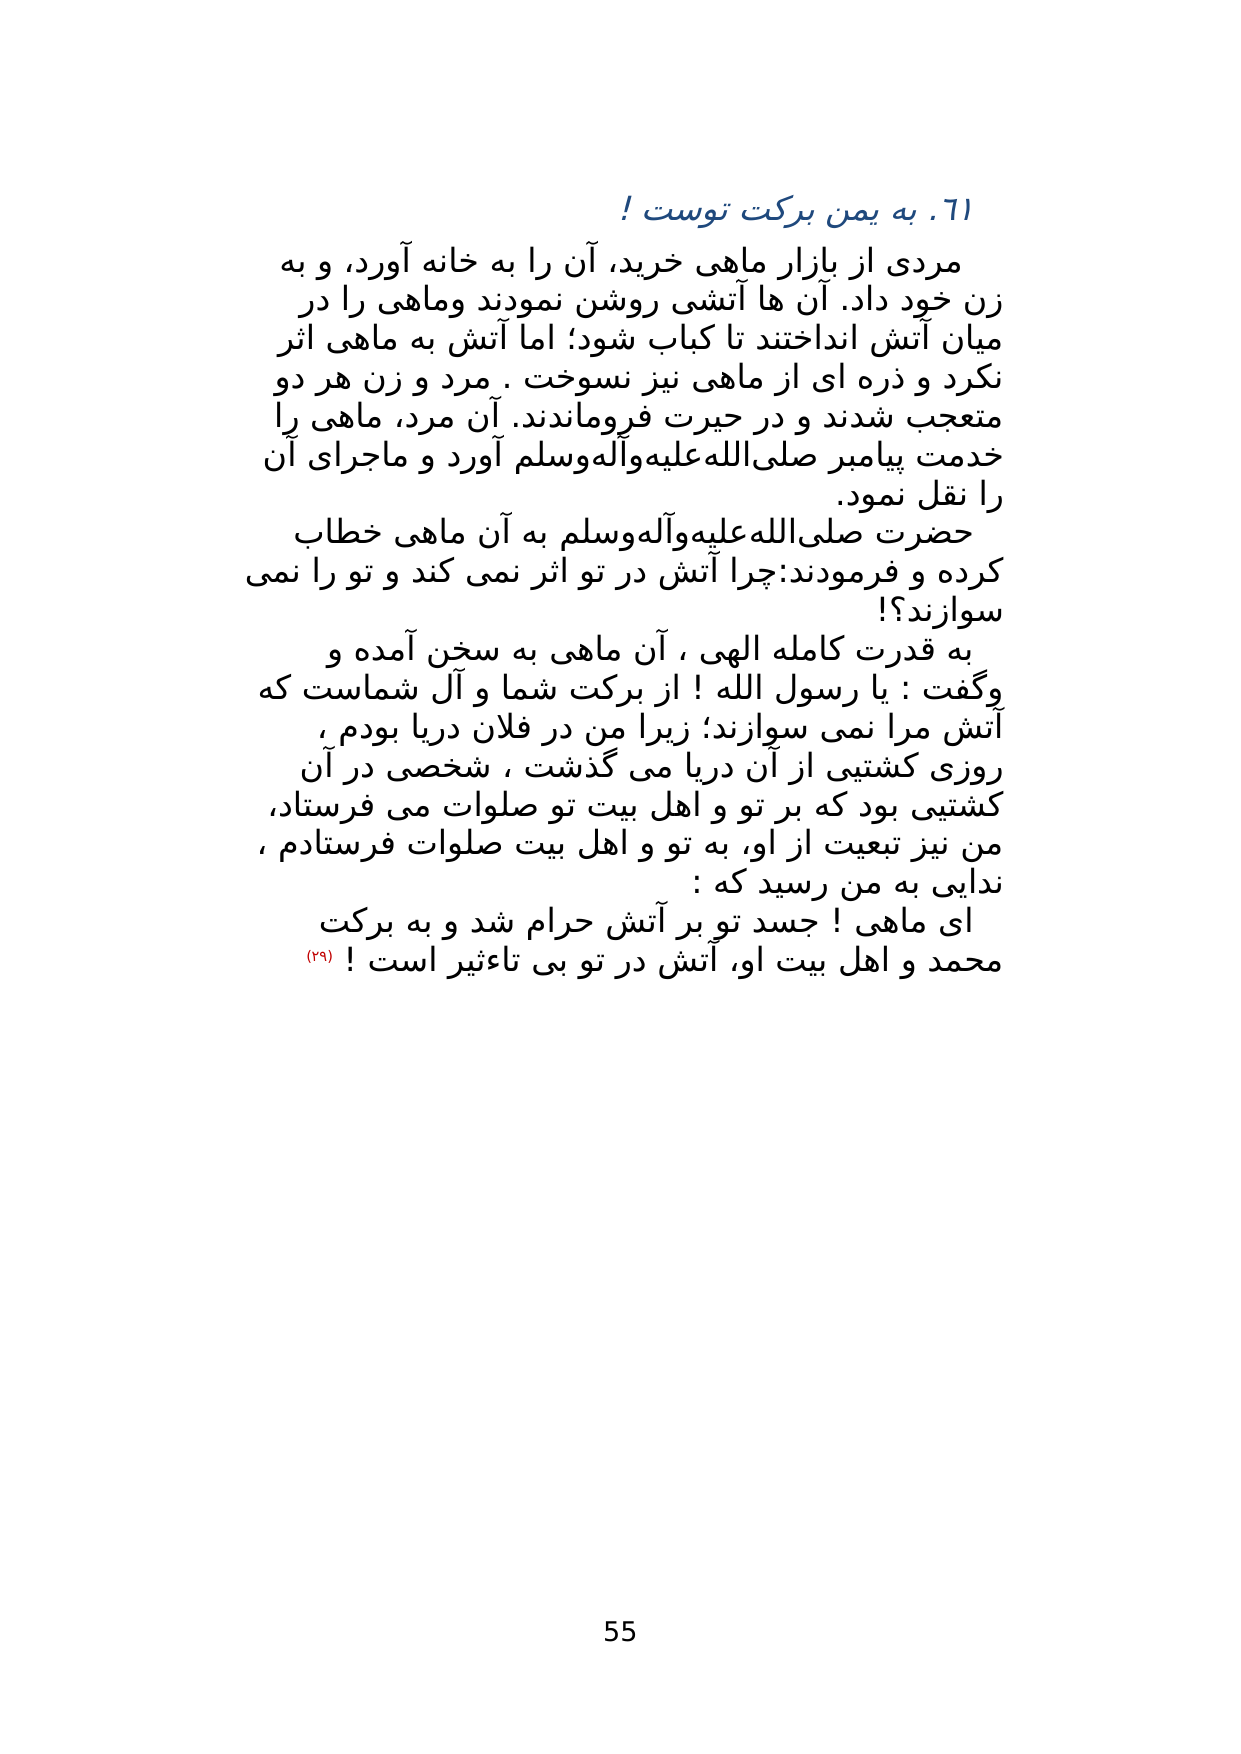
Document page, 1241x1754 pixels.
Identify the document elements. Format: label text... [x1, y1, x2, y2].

text حضرت صلى‌الله‌عليه‌وآله‌وسلم به آن ماهى خطاب كرده و فرمودند:چرا آتش در تو اثر نمى كند و تو را نمى سوازند؟! [236, 513, 1004, 629]
subtitle ٦١. به يمن بركت توست ! [236, 190, 1004, 228]
text اى ماهى ! جسد تو بر آتش حرام شد و به بركت محمد و اهل بيت او، آتش در تو بى تاءثير است ! (٢٩) [236, 902, 1004, 979]
text به قدرت كامله الهى ، آن ماهى به سخن آمده و وگفت : يا رسول الله ! از بركت شما و آل شماست كه آتش مرا نمى سوازند؛ زيرا من در فلان دريا بودم ، روزى كشتيى از آن دريا مى گذشت ، شخصى در آن كشتيى بود كه بر تو و اهل بيت تو صلوات مى فرستاد، من نيز تبعيت از او، به تو و اهل بيت صلوات فرستادم ، ندايى به من رسيد كه : [236, 629, 1004, 902]
text مردى از بازار ماهى خريد، آن را به خانه آورد، و به زن خود داد. آن ها آتشى روشن نمودند وماهى را در ميان آتش انداختند تا كباب شود؛ اما آتش به ماهى اثر نكرد و ذره اى از ماهى نيز نسوخت . مرد و زن هر دو متعجب شدند و در حيرت فروماندند. آن مرد، ماهى را خدمت پيامبر صلى‌الله‌عليه‌وآله‌وسلم آورد و ماجراى آن را نقل نمود. [236, 241, 1004, 513]
